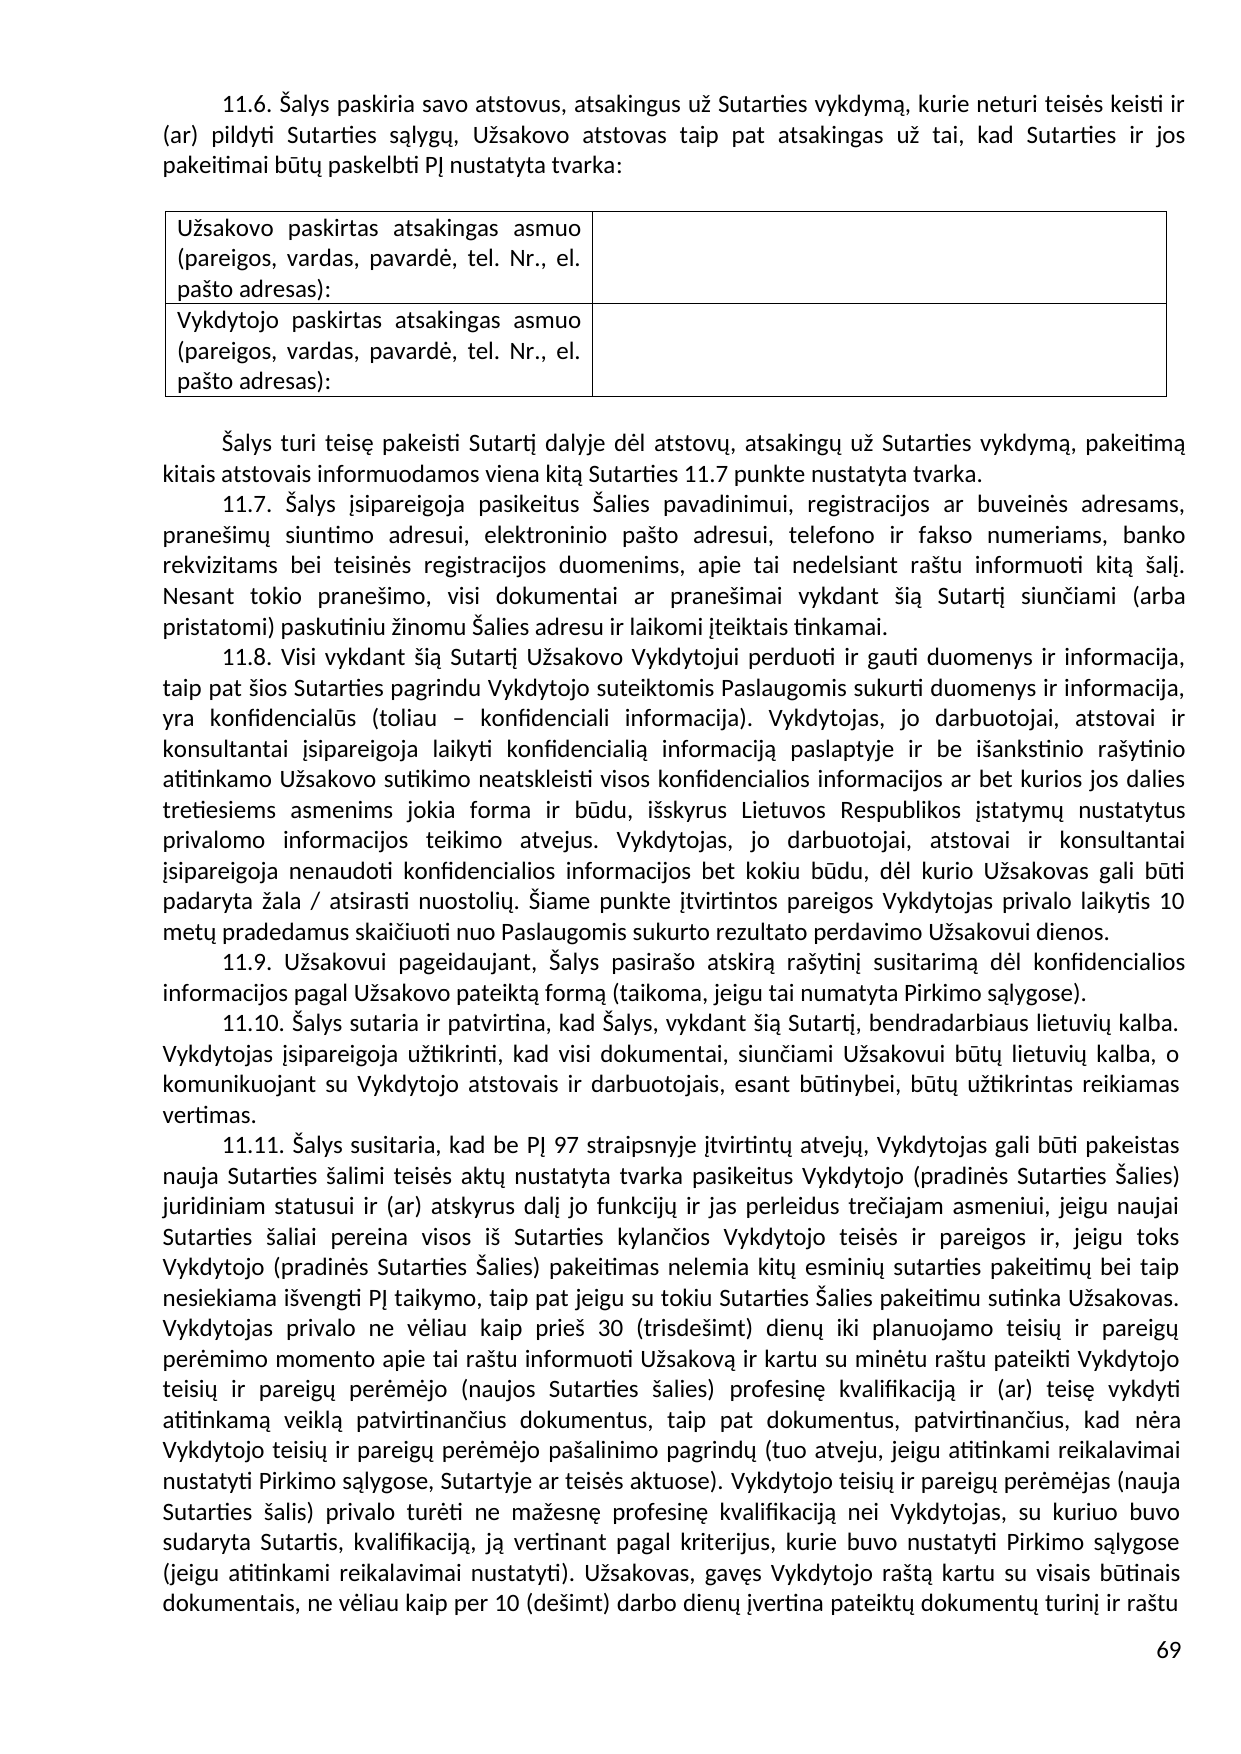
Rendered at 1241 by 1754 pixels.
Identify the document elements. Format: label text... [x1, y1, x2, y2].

text 11.6. Šalys paskiria savo atstovus, atsakingus už Sutarties vykdymą, kurie neturi teisės keisti ir (ar) pildyti Sutarties sąlygų, Užsakovo atstovas taip pat atsakingas už tai, kad Sutarties ir jos pakeitimai būtų paskelbti PĮ nustatyta tvarka: [162, 89, 1187, 180]
table_header Užsakovo paskirtas atsakingas asmuo (pareigos, vardas, pavardė, tel. Nr., el. pašto adresas): [166, 212, 592, 303]
table_header [593, 212, 1166, 303]
table_cell Vykdytojo paskirtas atsakingas asmuo (pareigos, vardas, pavardė, tel. Nr., el. pašto adresas): [166, 304, 592, 396]
text 11.7. Šalys įsipareigoja pasikeitus Šalies pavadinimui, registracijos ar buveinės adresams, pranešimų siuntimo adresui, elektroninio pašto adresui, telefono ir fakso numeriams, banko rekvizitams bei teisinės registracijos duomenims, apie tai nedelsiant raštu informuoti kitą šalį. Nesant tokio pranešimo, visi dokumentai ar pranešimai vykdant šią Sutartį siunčiami (arba pristatomi) paskutiniu žinomu Šalies adresu ir laikomi įteiktais tinkamai. [162, 488, 1187, 641]
text 11.9. Užsakovui pageidaujant, Šalys pasirašo atskirą rašytinį susitarimą dėl konfidencialios informacijos pagal Užsakovo pateiktą formą (taikoma, jeigu tai numatyta Pirkimo sąlygose). [162, 946, 1187, 1007]
text 11.10. Šalys sutaria ir patvirtina, kad Šalys, vykdant šią Sutartį, bendradarbiaus lietuvių kalba. Vykdytojas įsipareigoja užtikrinti, kad visi dokumentai, siunčiami Užsakovui būtų lietuvių kalba, o komunikuojant su Vykdytojo atstovais ir darbuotojais, esant būtinybei, būtų užtikrintas reikiamas vertimas. [162, 1007, 1181, 1129]
table_cell [593, 304, 1166, 396]
text Šalys turi teisę pakeisti Sutartį dalyje dėl atstovų, atsakingų už Sutarties vykdymą, pakeitimą kitais atstovais informuodamos viena kitą Sutarties 11.7 punkte nustatyta tvarka. [162, 427, 1187, 488]
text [162, 1129, 1181, 1618]
text 11.8. Visi vykdant šią Sutartį Užsakovo Vykdytojui perduoti ir gauti duomenys ir informacija, taip pat šios Sutarties pagrindu Vykdytojo suteiktomis Paslaugomis sukurti duomenys ir informacija, yra konfidencialūs (toliau – konfidenciali informacija). Vykdytojas, jo darbuotojai, atstovai ir konsultantai įsipareigoja laikyti konfidencialią informaciją paslaptyje ir be išankstinio rašytinio atitinkamo Užsakovo sutikimo neatskleisti visos konfidencialios informacijos ar bet kurios jos dalies tretiesiems asmenims jokia forma ir būdu, išskyrus Lietuvos Respublikos įstatymų nustatytus privalomo informacijos teikimo atvejus. Vykdytojas, jo darbuotojai, atstovai ir konsultantai įsipareigoja nenaudoti konfidencialios informacijos bet kokiu būdu, dėl kurio Užsakovas gali būti padaryta žala / atsirasti nuostolių. Šiame punkte įtvirtintos pareigos Vykdytojas privalo laikytis 10 metų pradedamus skaičiuoti nuo Paslaugomis sukurto rezultato perdavimo Užsakovui dienos. [162, 641, 1187, 946]
